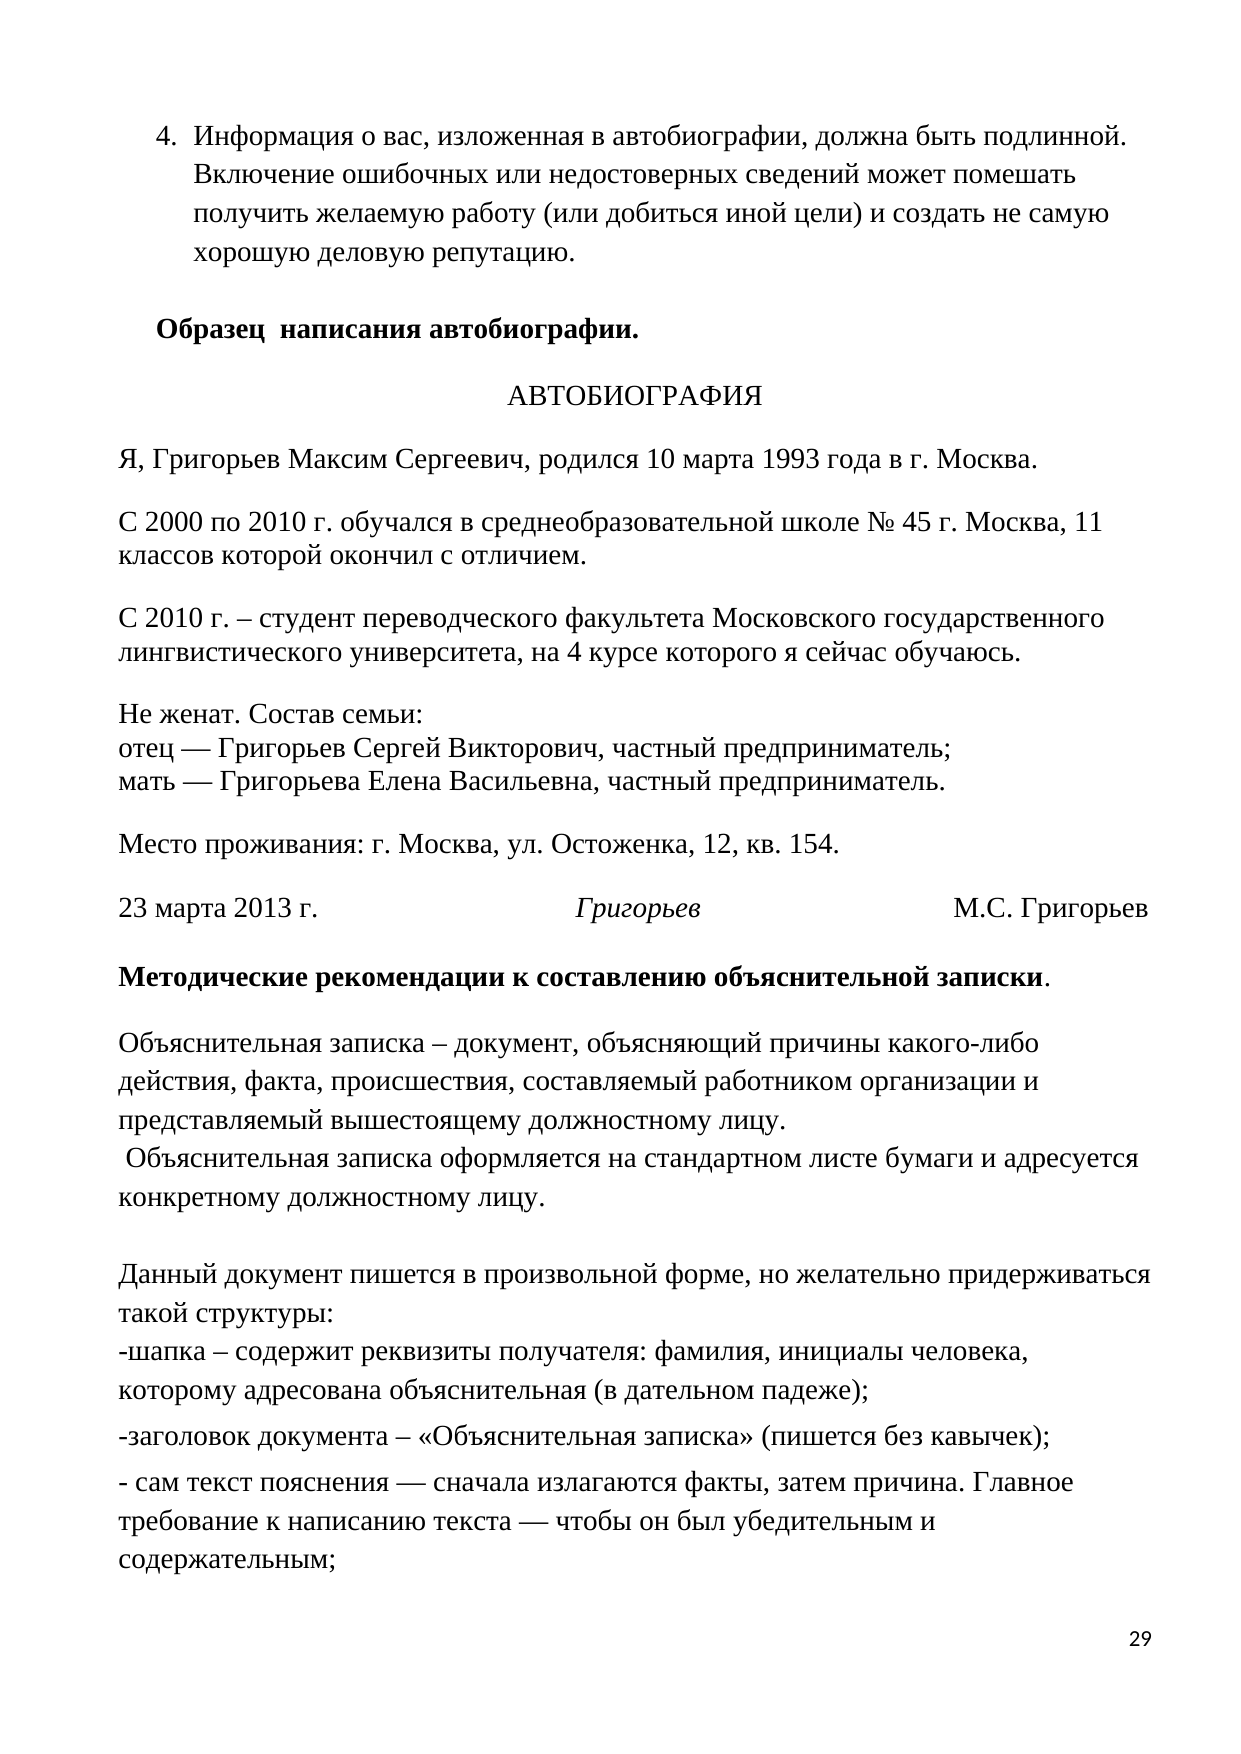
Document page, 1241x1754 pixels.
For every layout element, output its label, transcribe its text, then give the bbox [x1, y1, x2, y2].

text АВТОБИОГРАФИЯ [118, 378, 1152, 412]
table_header 23 марта 2013 г. [117, 889, 513, 926]
text -шапка – содержит реквизиты получателя: фамилия, инициалы человека, которому адресована объяснительная (в дательном падеже); [118, 1333, 1152, 1405]
text Объяснительная записка оформляется на стандартном листе бумаги и адресуется конкретному должностному лицу. [118, 1141, 1152, 1213]
list Информация о вас, изложенная в автобиографии, должна быть подлинной. Включение ошибочных или недостоверных сведений может помешать получить желаемую работу (или добиться иной цели) и создать не самую хорошую деловую репутацию. [156, 118, 1152, 267]
text -заголовок документа – «Объяснительная записка» (пишется без кавычек); [118, 1418, 1152, 1452]
text Объяснительная записка – документ, объясняющий причины какого-либо действия, факта, происшествия, составляемый работником организации и представляемый вышестоящему должностному лицу. [118, 1025, 1152, 1136]
table_header М.С. Григорьев [763, 889, 1150, 926]
text Методические рекомендации к составлению объяснительной записки. [118, 959, 1152, 993]
text - сам текст пояснения — сначала излагаются факты, затем причина. Главное требование к написанию текста — чтобы он был убедительным и содержательным; [118, 1464, 1152, 1575]
text Я, Григорьев Максим Сергеевич, родился 10 марта 1993 года в г. Москва. [118, 441, 1152, 475]
text С 2010 г. – студент переводческого факультета Московского государственного лингвистического университета, на 4 курсе которого я сейчас обучаюсь. [118, 600, 1152, 667]
text Образец написания автобиографии. [156, 311, 1152, 344]
table_header Григорьев [513, 889, 763, 926]
text Не женат. Состав семьи: отец — Григорьев Сергей Викторович, частный предприниматель; мать — Григорьева Елена Васильевна, частный предприниматель. [118, 696, 1152, 797]
text С 2000 по 2010 г. обучался в среднеобразовательной школе № 45 г. Москва, 11 классов которой окончил с отличием. [118, 504, 1152, 571]
text Данный документ пишется в произвольной форме, но желательно придерживаться такой структуры: [118, 1256, 1152, 1328]
text Место проживания: г. Москва, ул. Остоженка, 12, кв. 154. [118, 826, 1152, 860]
